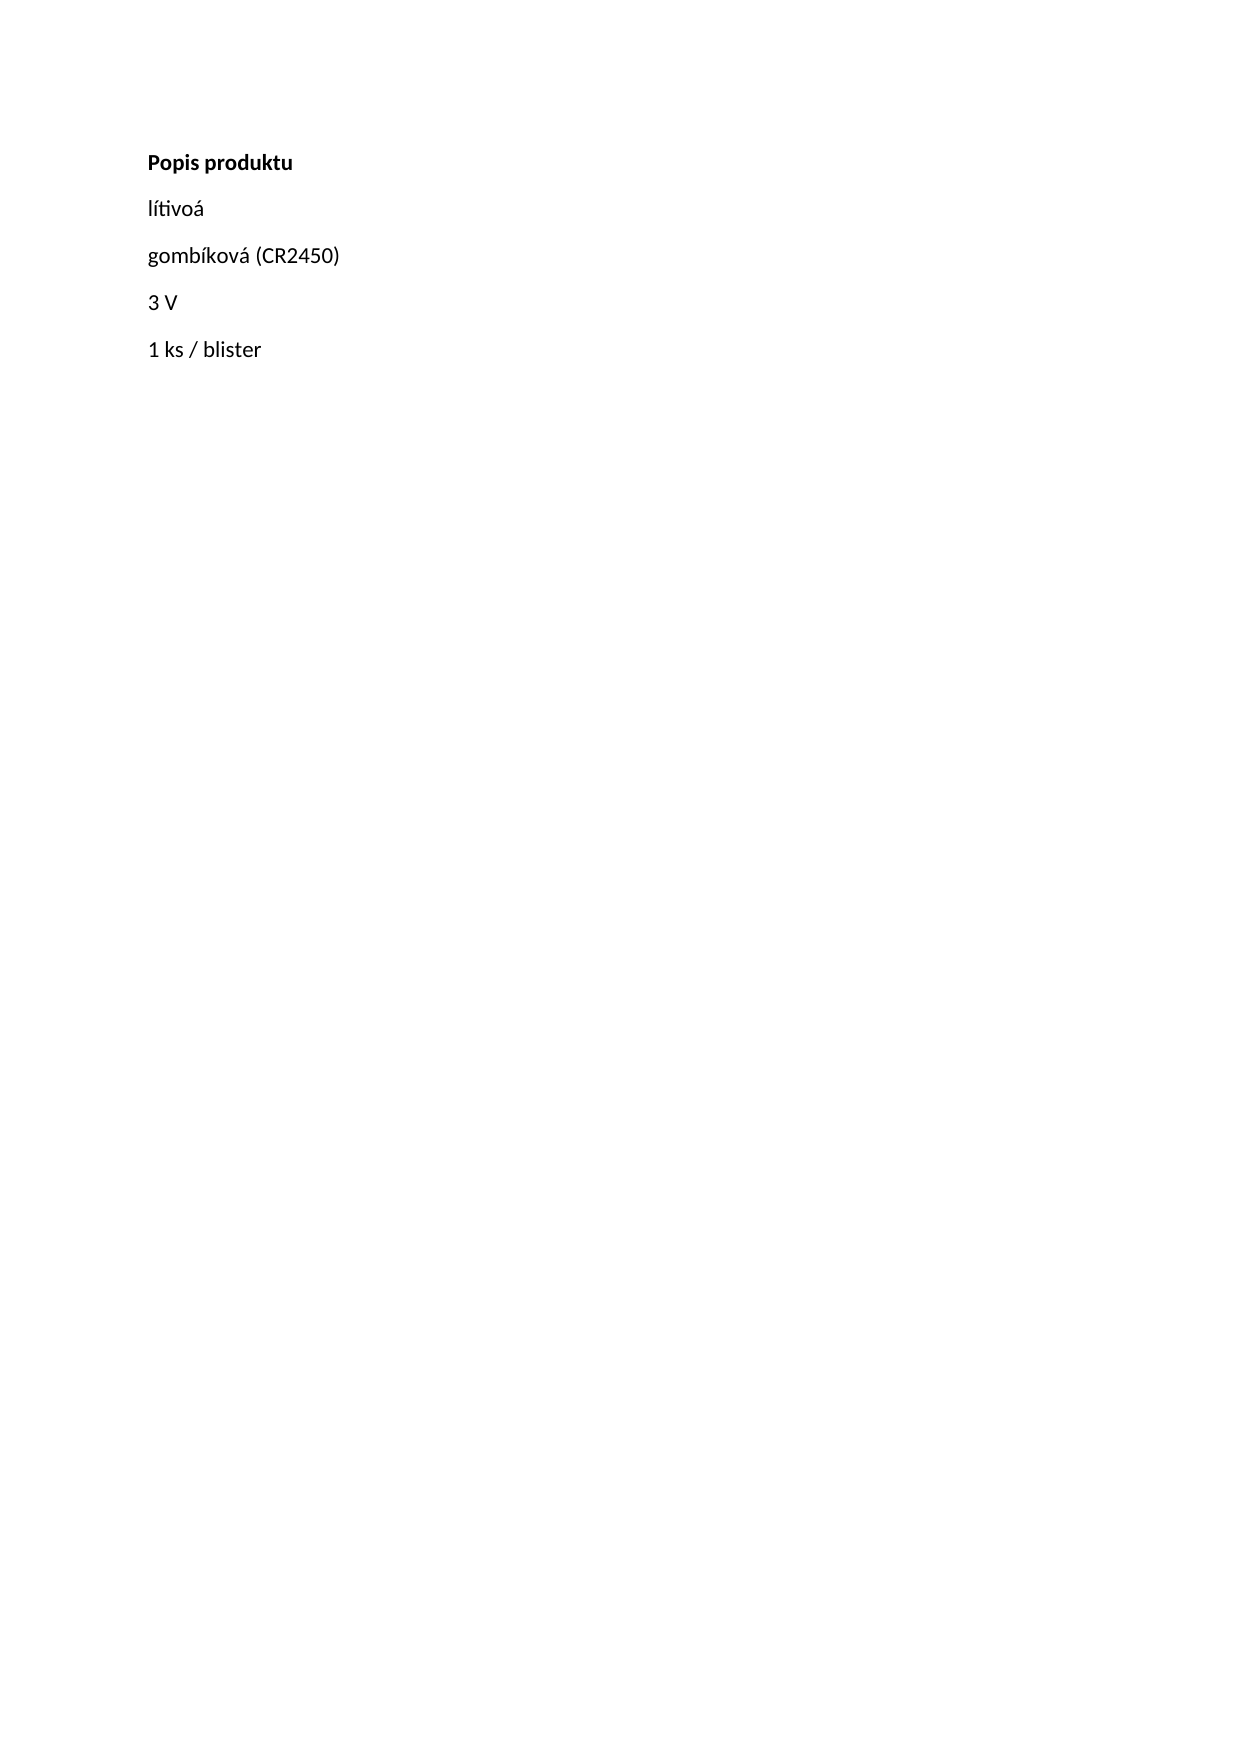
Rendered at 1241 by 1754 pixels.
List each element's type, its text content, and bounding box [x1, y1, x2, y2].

text lítivoá [148, 194, 1093, 222]
text 1 ks / blister [148, 335, 1093, 363]
text 3 V [148, 288, 1093, 316]
text Popis produktu [148, 148, 1093, 176]
text gombíková (CR2450) [148, 241, 1093, 269]
